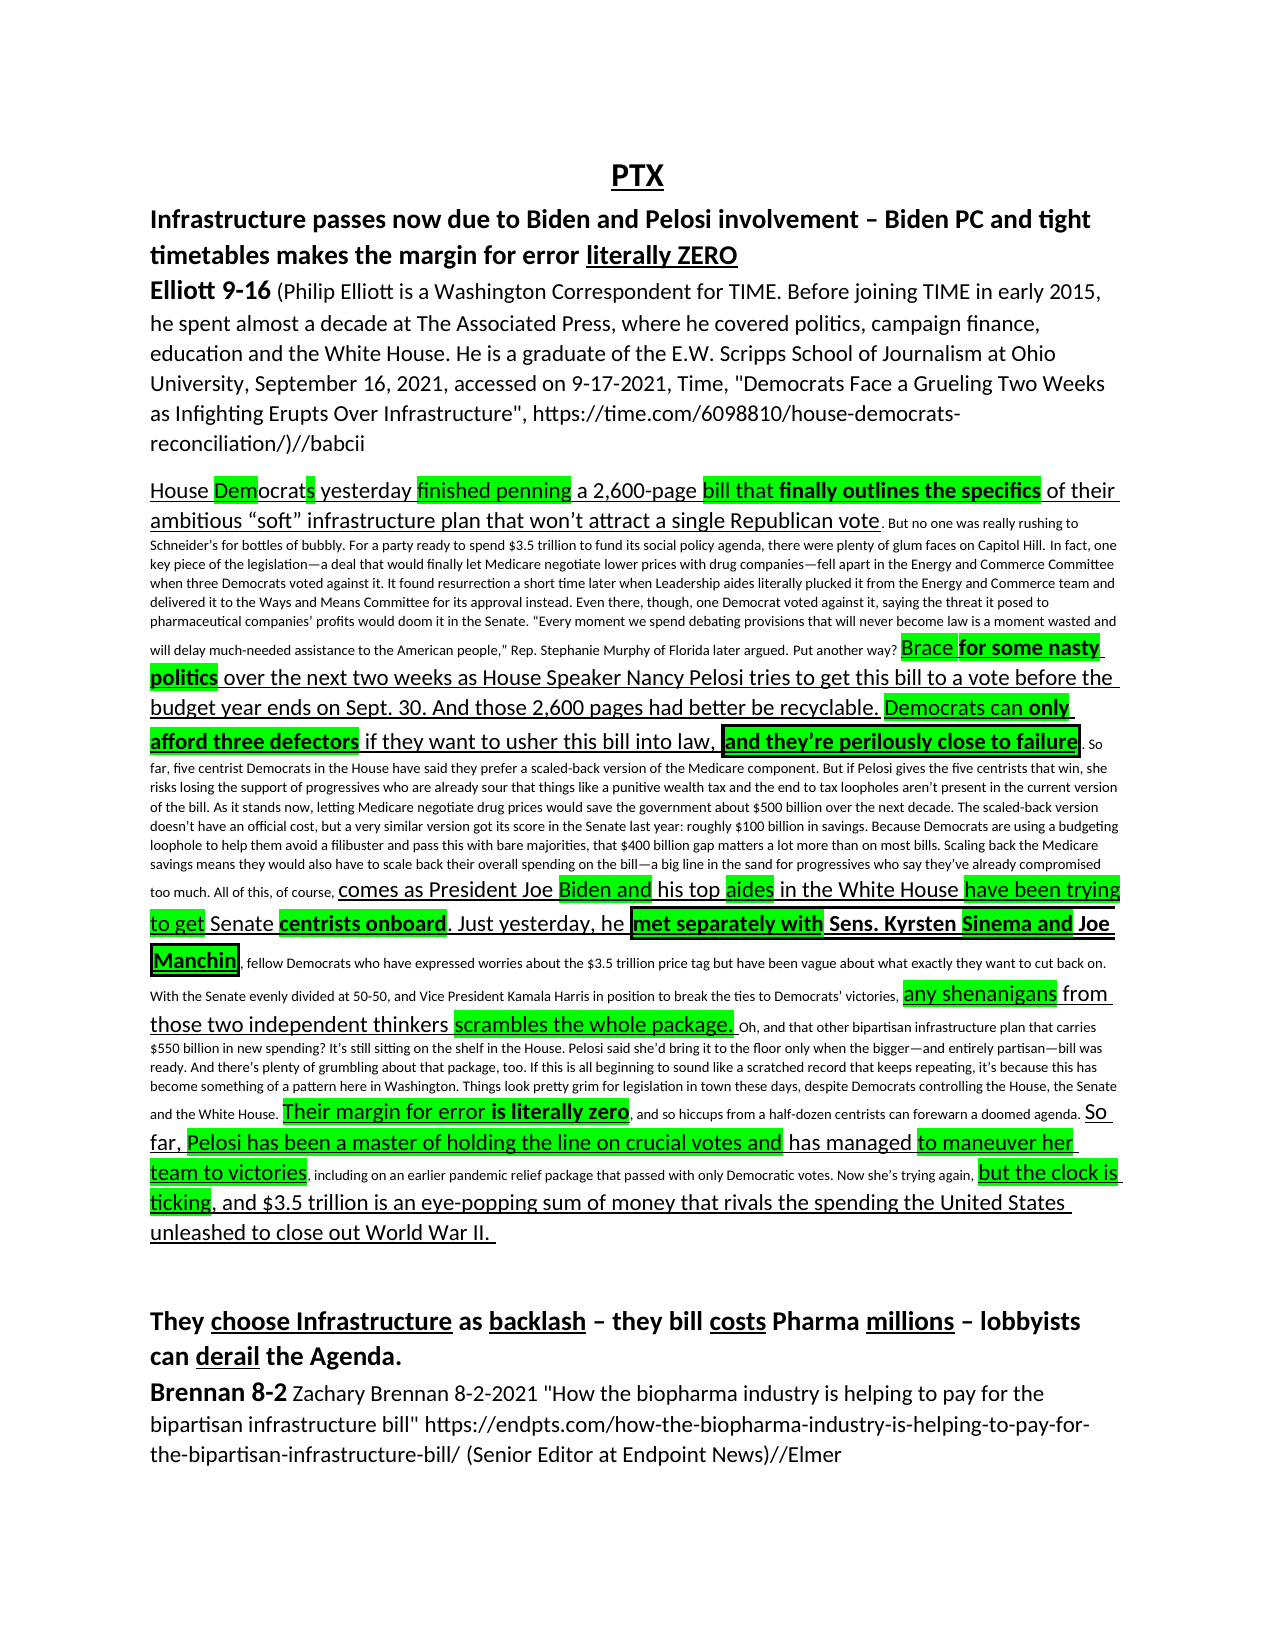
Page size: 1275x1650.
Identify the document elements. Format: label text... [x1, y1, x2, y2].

text House Democrats yesterday finished penning a 2,600-page bill that finally outlines the specifics of their ambitious “soft” infrastructure plan that won’t attract a single Republican vote. But no one was really rushing to Schneider’s for bottles of bubbly. For a party ready to spend $3.5 trillion to fund its social policy agenda, there were plenty of glum faces on Capitol Hill. In fact, one key piece of the legislation—a deal that would finally let Medicare negotiate lower prices with drug companies—fell apart in the Energy and Commerce Committee when three Democrats voted against it. It found resurrection a short time later when Leadership aides literally plucked it from the Energy and Commerce team and delivered it to the Ways and Means Committee for its approval instead. Even there, though, one Democrat voted against it, saying the threat it posed to pharmaceutical companies’ profits would doom it in the Senate. “Every moment we spend debating provisions that will never become law is a moment wasted and will delay much-needed assistance to the American people,” Rep. Stephanie Murphy of Florida later argued. Put another way? Brace for some nasty politics over the next two weeks as House Speaker Nancy Pelosi tries to get this bill to a vote before the budget year ends on Sept. 30. And those 2,600 pages had better be recyclable. Democrats can only afford three defectors if they want to usher this bill into law, and they’re perilously close to failure. So far, five centrist Democrats in the House have said they prefer a scaled-back version of the Medicare component. But if Pelosi gives the five centrists that win, she risks losing the support of progressives who are already sour that things like a punitive wealth tax and the end to tax loopholes aren’t present in the current version of the bill. As it stands now, letting Medicare negotiate drug prices would save the government about $500 billion over the next decade. The scaled-back version doesn’t have an official cost, but a very similar version got its score in the Senate last year: roughly $100 billion in savings. Because Democrats are using a budgeting loophole to help them avoid a filibuster and pass this with bare majorities, that $400 billion gap matters a lot more than on most bills. Scaling back the Medicare savings means they would also have to scale back their overall spending on the bill—a big line in the sand for progressives who say they’ve already compromised too much. All of this, of course, comes as President Joe Biden and his top aides in the White House have been trying to get Senate centrists onboard. Just yesterday, he met separately with Sens. Kyrsten Sinema and Joe Manchin, fellow Democrats who have expressed worries about the $3.5 trillion price tag but have been vague about what exactly they want to cut back on. With the Senate evenly divided at 50-50, and Vice President Kamala Harris in position to break the ties to Democrats’ victories, any shenanigans from those two independent thinkers scrambles the whole package. Oh, and that other bipartisan infrastructure plan that carries $550 billion in new spending? It’s still sitting on the shelf in the House. Pelosi said she’d bring it to the floor only when the bigger—and entirely partisan—bill was ready. And there’s plenty of grumbling about that package, too. If this is all beginning to sound like a scratched record that keeps repeating, it’s because this has become something of a pattern here in Washington. Things look pretty grim for legislation in town these days, despite Democrats controlling the House, the Senate and the White House. Their margin for error is literally zero, and so hiccups from a half-dozen centrists can forewarn a doomed agenda. So far, Pelosi has been a master of holding the line on crucial votes and has managed to maneuver her team to victories, including on an earlier pandemic relief package that passed with only Democratic votes. Now she’s trying again, but the clock is ticking, and $3.5 trillion is an eye-popping sum of money that rivals the spending the United States unleashed to close out World War II. [150, 476, 1125, 1246]
subtitle PTX [150, 154, 1125, 195]
subtitle Infrastructure passes now due to Biden and Pelosi involvement – Biden PC and tight timetables makes the margin for error literally ZERO [150, 202, 1125, 271]
text Elliott 9-16 (Philip Elliott is a Washington Correspondent for TIME. Before joining TIME in early 2015, he spent almost a decade at The Associated Press, where he covered politics, campaign finance, education and the White House. He is a graduate of the E.W. Scripps School of Journalism at Ohio University, September 16, 2021, accessed on 9-17-2021, Time, "Democrats Face a Grueling Two Weeks as Infighting Erupts Over Infrastructure", https://time.com/6098810/house-democrats-reconciliation/)//babcii [150, 273, 1125, 458]
text Brennan 8-2 Zachary Brennan 8-2-2021 "How the biopharma industry is helping to pay for the bipartisan infrastructure bill" https://endpts.com/how-the-biopharma-industry-is-helping-to-pay-for-the-bipartisan-infrastructure-bill/ (Senior Editor at Endpoint News)//Elmer [150, 1375, 1125, 1468]
subtitle They choose Infrastructure as backlash – they bill costs Pharma millions – lobbyists can derail the Agenda. [150, 1304, 1125, 1372]
